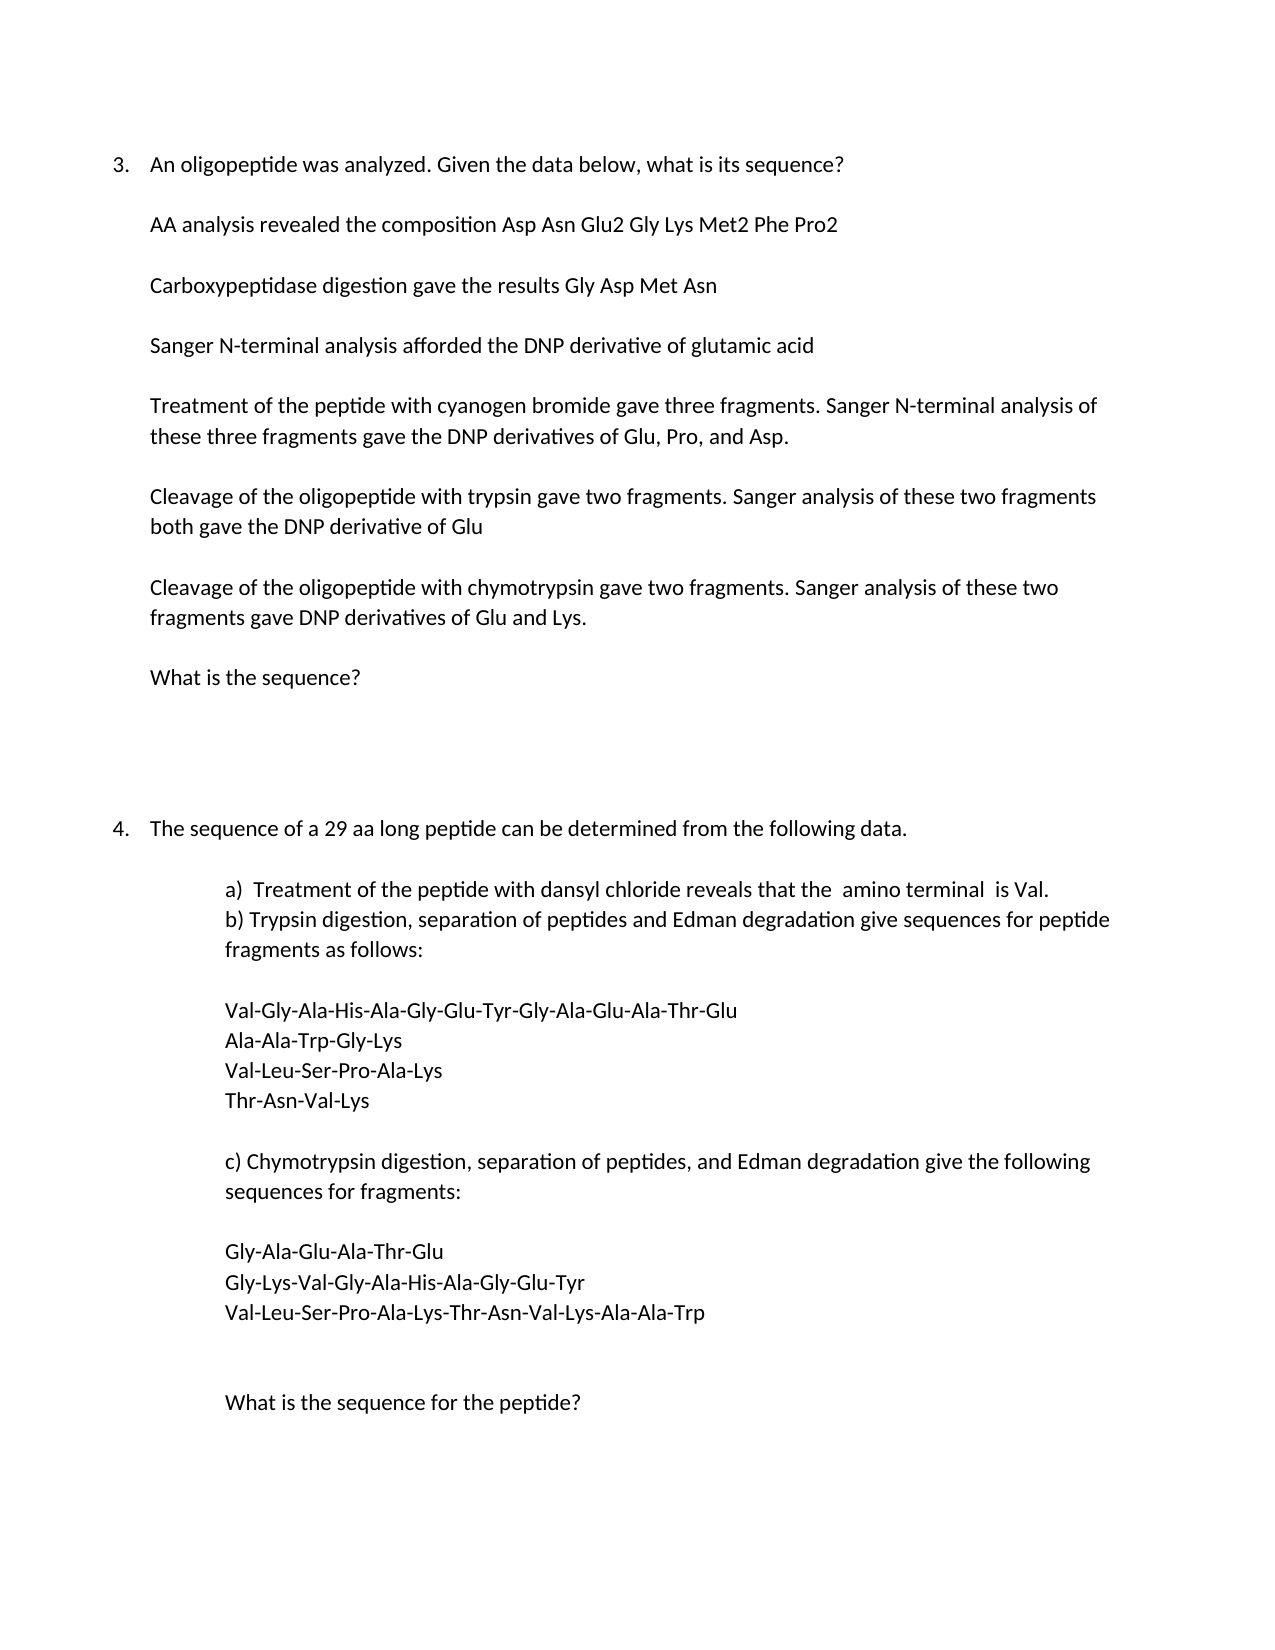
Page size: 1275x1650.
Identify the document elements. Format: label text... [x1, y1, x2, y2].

list b) Trypsin digestion, separation of peptides and Edman degradation give sequences for peptide fragments as follows: [225, 905, 1125, 963]
list Sanger N-terminal analysis afforded the DNP derivative of glutamic acid [150, 331, 1125, 359]
list Thr-Asn-Val-Lys [225, 1086, 1125, 1114]
list An oligopeptide was analyzed. Given the data below, what is its sequence? [112, 150, 1125, 178]
list Ala-Ala-Trp-Gly-Lys [225, 1026, 1125, 1054]
list Val-Leu-Ser-Pro-Ala-Lys [225, 1056, 1125, 1084]
list Val-Leu-Ser-Pro-Ala-Lys-Thr-Asn-Val-Lys-Ala-Ala-Trp [225, 1298, 1125, 1326]
list Carboxypeptidase digestion gave the results Gly Asp Met Asn [150, 271, 1125, 299]
list AA analysis revealed the composition Asp Asn Glu2 Gly Lys Met2 Phe Pro2 [150, 210, 1125, 238]
list c) Chymotrypsin digestion, separation of peptides, and Edman degradation give the following sequences for fragments: [225, 1147, 1125, 1205]
list What is the sequence for the peptide? [225, 1388, 1125, 1417]
list Treatment of the peptide with cyanogen bromide gave three fragments. Sanger N-terminal analysis of these three fragments gave the DNP derivatives of Glu, Pro, and Asp. [150, 392, 1125, 450]
list Gly-Ala-Glu-Ala-Thr-Glu [225, 1237, 1125, 1266]
list Val-Gly-Ala-His-Ala-Gly-Glu-Tyr-Gly-Ala-Glu-Ala-Thr-Glu [225, 996, 1125, 1024]
list What is the sequence? [150, 663, 1125, 692]
list Cleavage of the oligopeptide with trypsin gave two fragments. Sanger analysis of these two fragments both gave the DNP derivative of Glu [150, 482, 1125, 541]
list The sequence of a 29 aa long peptide can be determined from the following data. [112, 814, 1125, 843]
list Cleavage of the oligopeptide with chymotrypsin gave two fragments. Sanger analysis of these two fragments gave DNP derivatives of Glu and Lys. [150, 573, 1125, 631]
list Gly-Lys-Val-Gly-Ala-His-Ala-Gly-Glu-Tyr [225, 1268, 1125, 1296]
list a) Treatment of the peptide with dansyl chloride reveals that the amino terminal is Val. [225, 875, 1125, 903]
